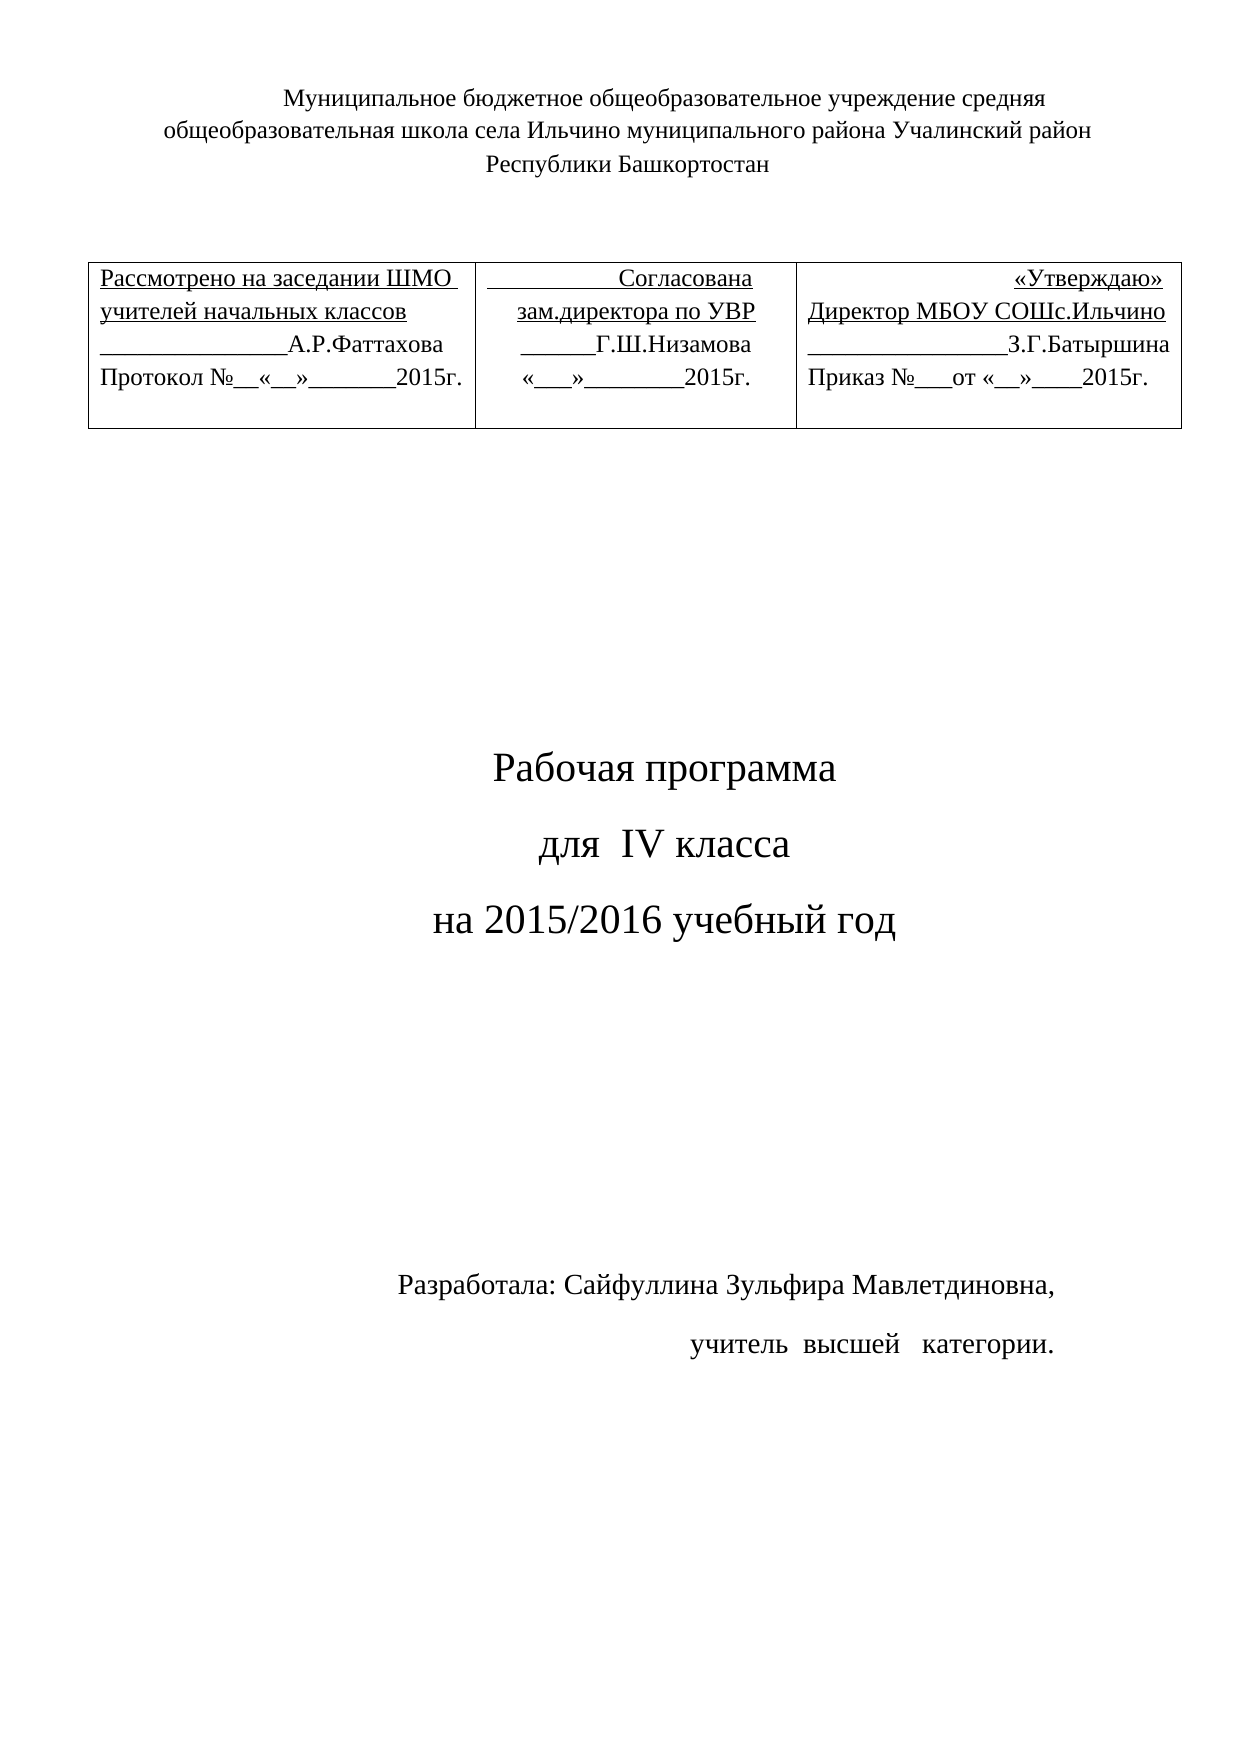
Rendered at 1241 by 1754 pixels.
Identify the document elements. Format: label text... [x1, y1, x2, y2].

text для ІV класса [177, 818, 1152, 866]
text Рабочая программа [177, 742, 1152, 790]
text Муниципальное бюджетное общеобразовательное учреждение средняя общеобразовательная школа села Ильчино муниципального района Учалинский район Республики Башкортостан [103, 83, 1152, 177]
table_header Рассмотрено на заседании ШМО учителей начальных классов _______________А.Р.Фаттахова Протокол №__«__»_______2015г. [89, 263, 475, 428]
table_header Согласована зам.директора по УВР ______Г.Ш.Низамова «___»________2015г. [476, 263, 796, 428]
text Разработала: Сайфуллина Зульфира Мавлетдиновна, [177, 1267, 1152, 1301]
text учитель высшей категории. [177, 1327, 1152, 1360]
table_header «Утверждаю» Директор МБОУ СОШс.Ильчино ________________З.Г.Батыршина Приказ №___от «__»____2015г. [797, 263, 1181, 428]
text на 2015/2016 учебный год [177, 894, 1152, 942]
